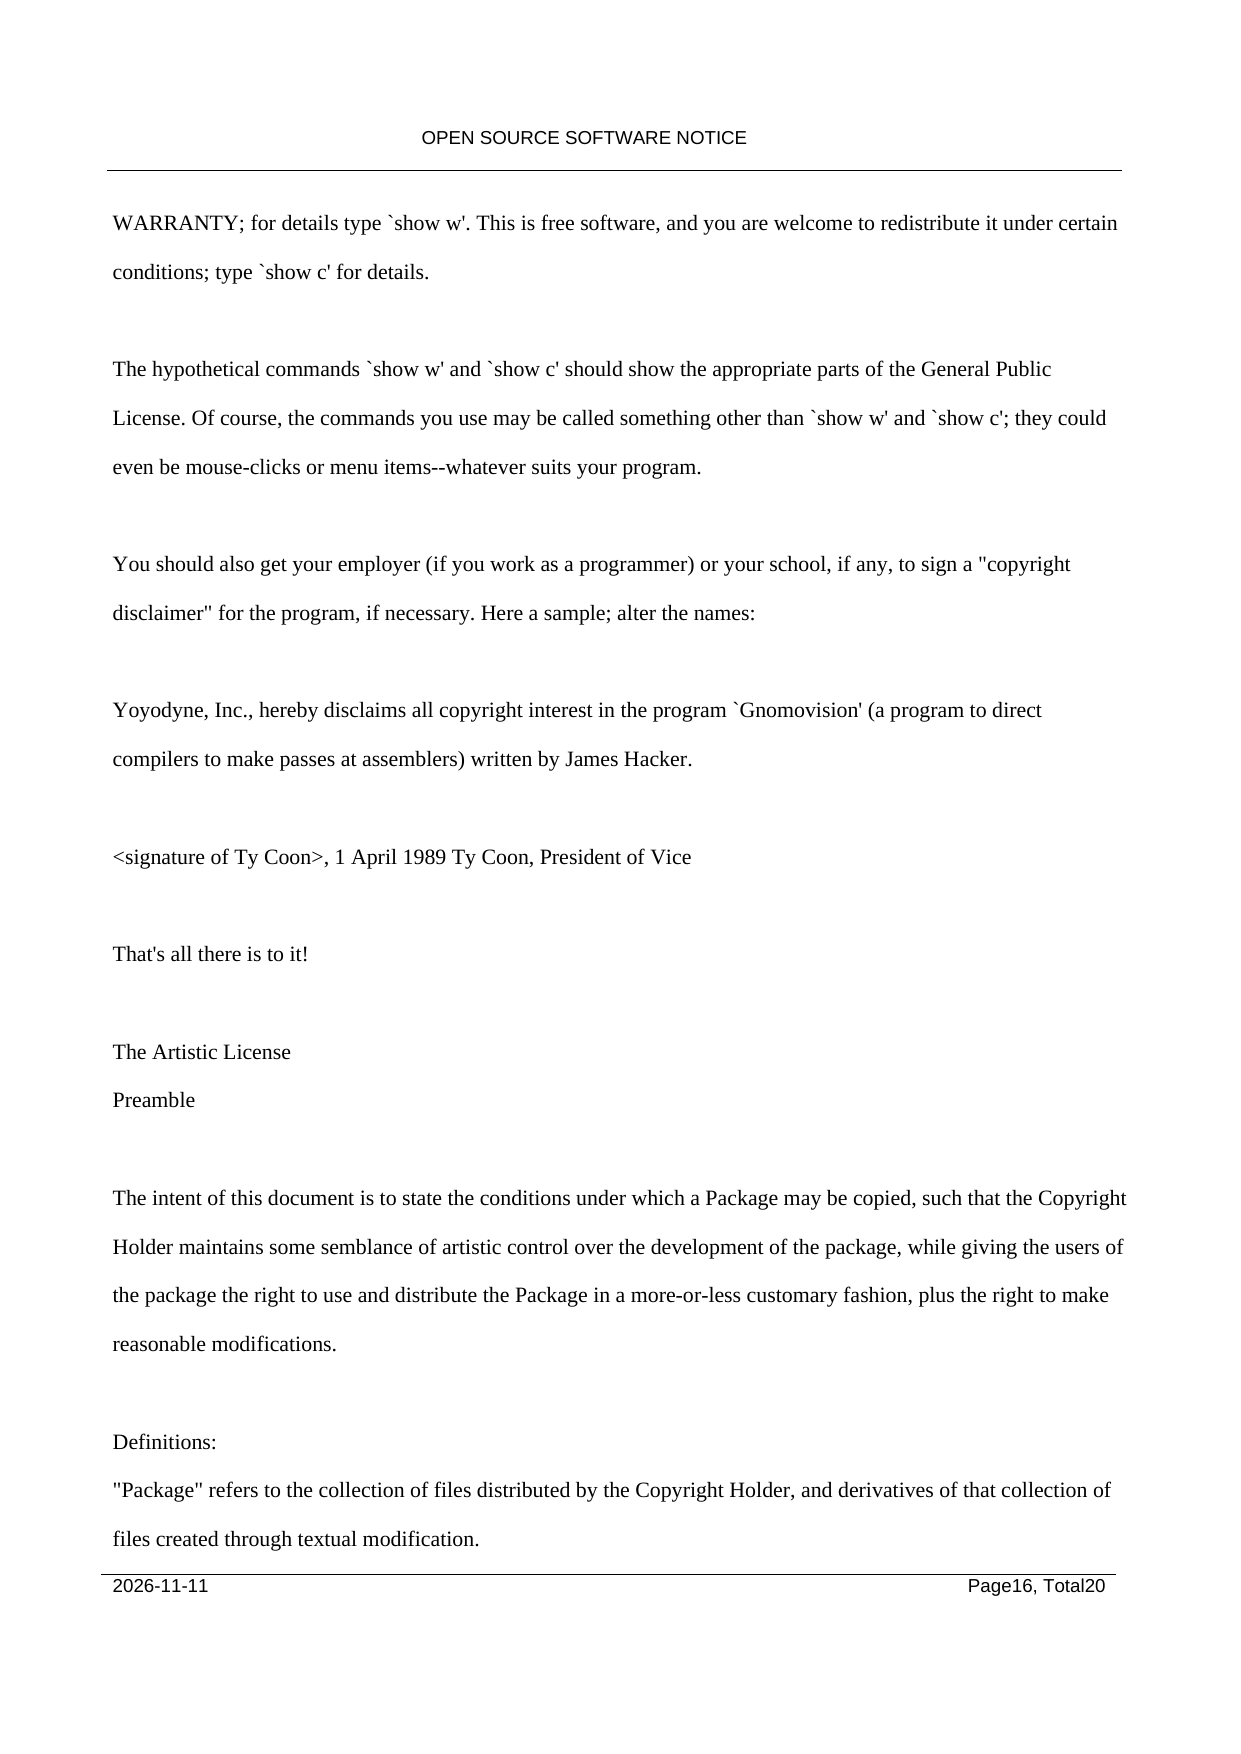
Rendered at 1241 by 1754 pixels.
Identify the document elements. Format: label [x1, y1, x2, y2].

text [112, 206, 1128, 1555]
